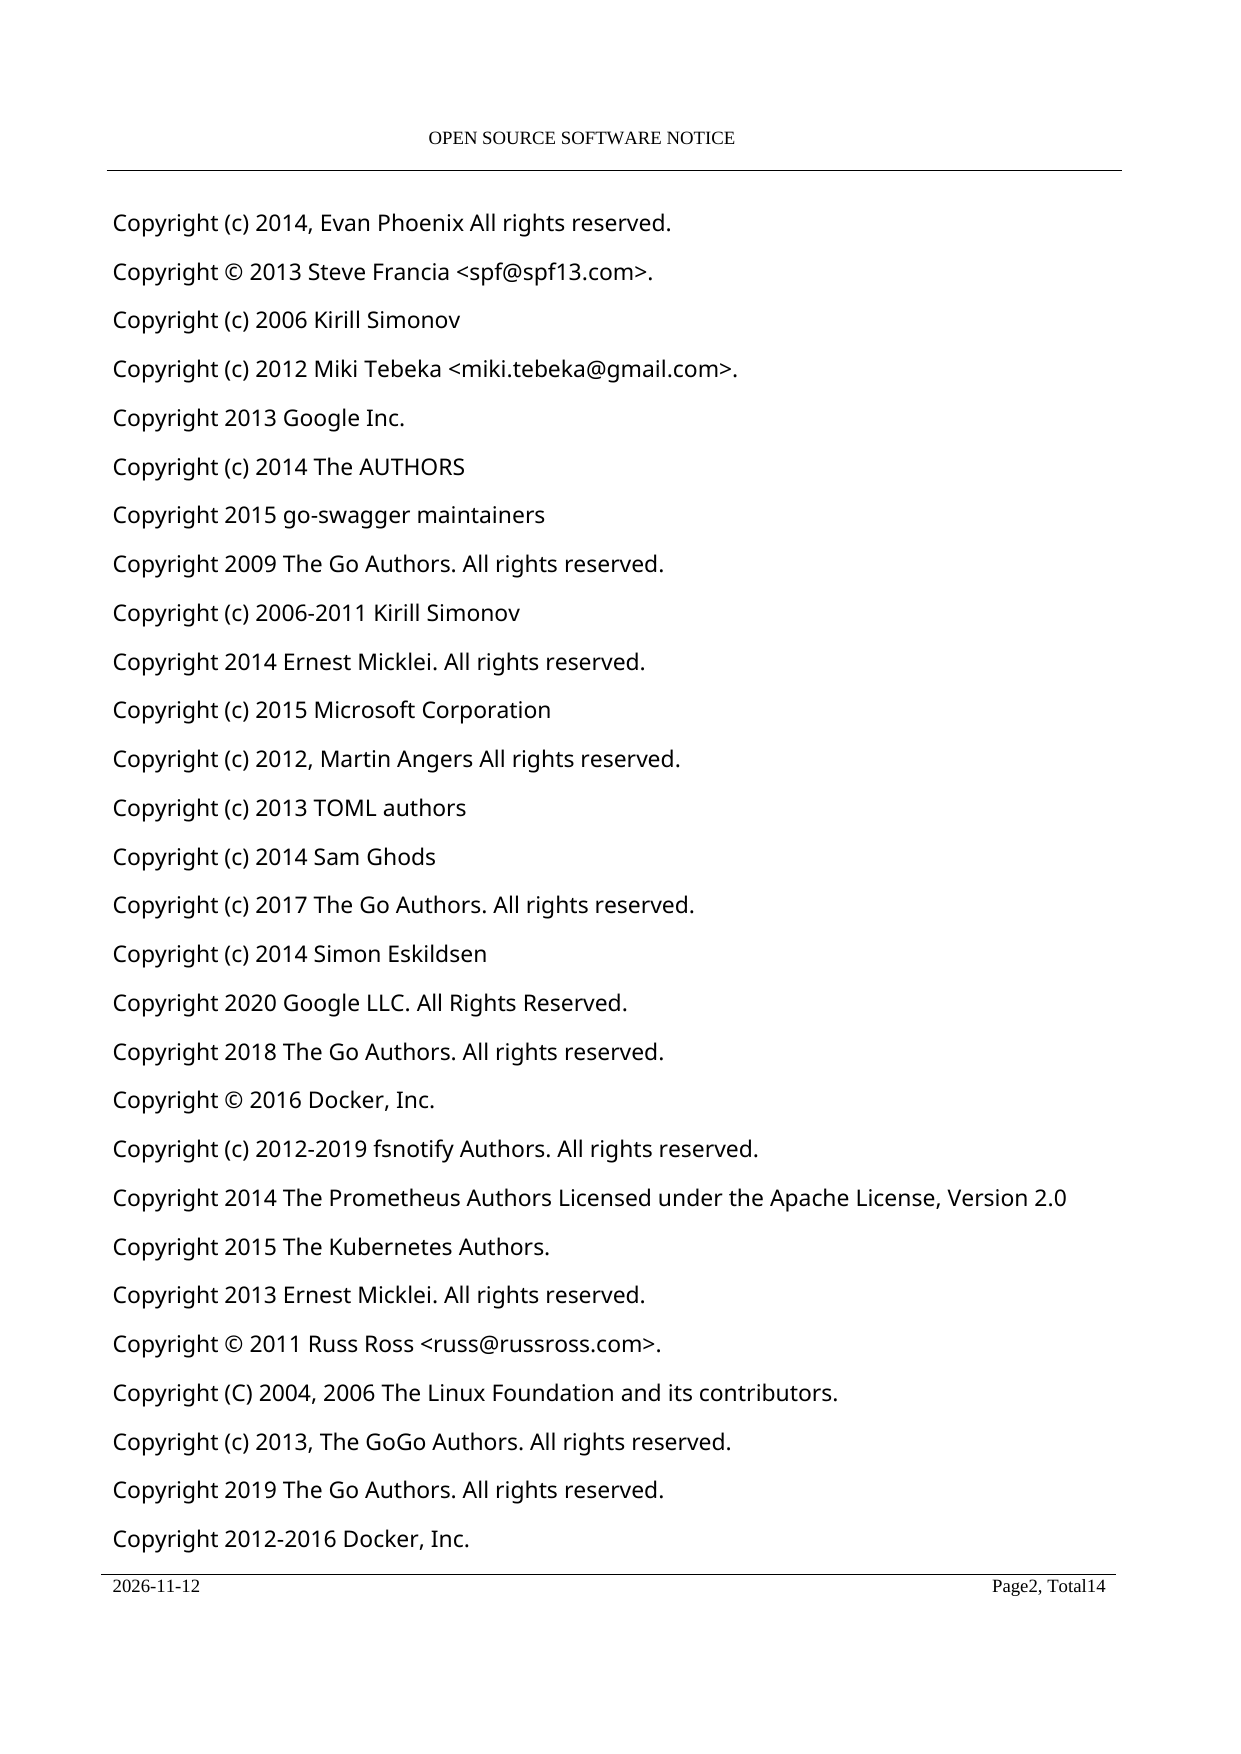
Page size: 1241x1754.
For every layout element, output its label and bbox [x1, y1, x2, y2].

text [112, 206, 1128, 1555]
